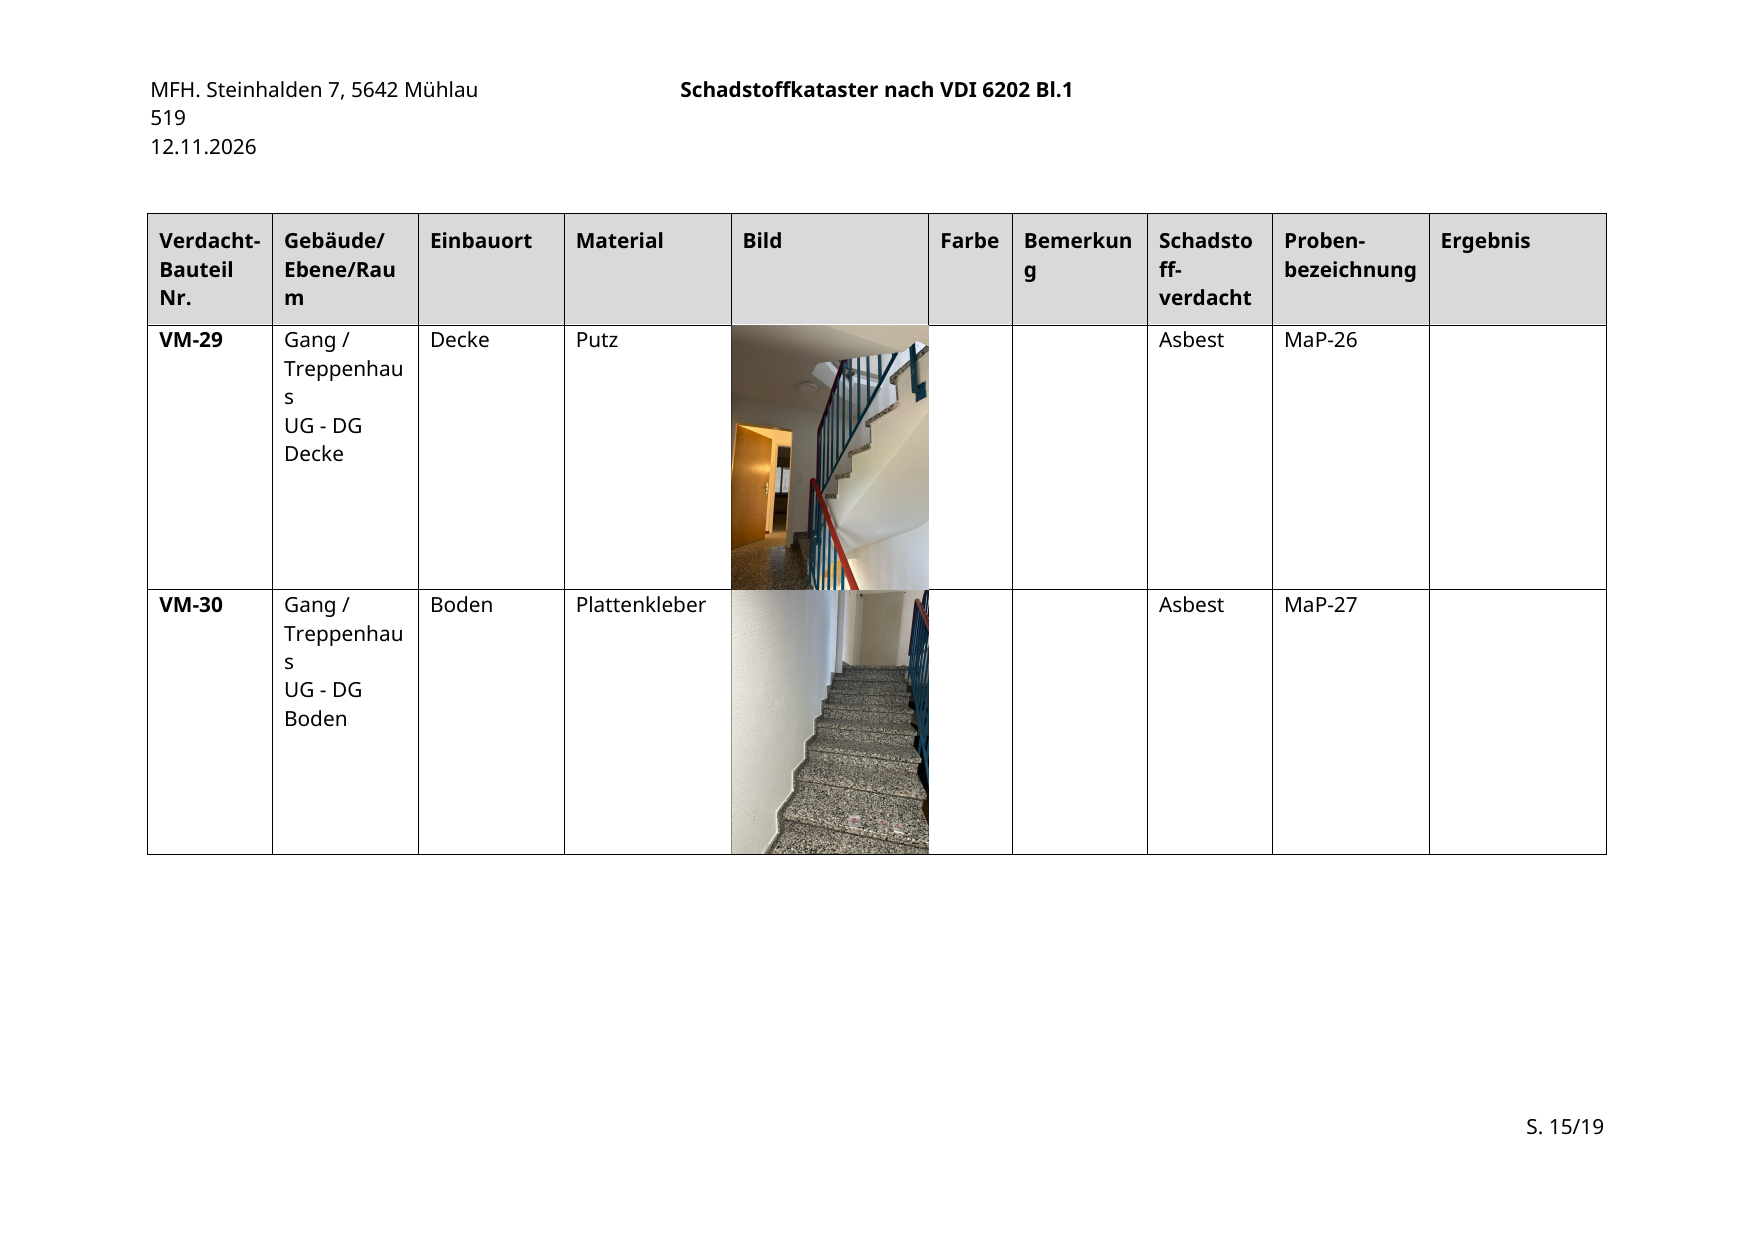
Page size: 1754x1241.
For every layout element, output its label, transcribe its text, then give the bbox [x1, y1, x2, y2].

table_header Proben-bezeichnung [1273, 214, 1429, 324]
picture [731, 325, 929, 854]
table_cell [929, 326, 1012, 589]
table_cell [1430, 326, 1606, 589]
table_cell [929, 590, 1012, 854]
table_header Bemerkung [1013, 214, 1147, 324]
table_cell [1013, 326, 1147, 589]
table_cell Gang / Treppenhaus UG - DG Boden [273, 590, 418, 854]
table_cell Asbest [1148, 326, 1272, 589]
table_cell [1013, 590, 1147, 854]
table_header Material [565, 214, 731, 324]
table_cell Decke [419, 326, 564, 589]
table_cell Putz [565, 326, 731, 589]
table_cell VM-29 [148, 326, 272, 589]
table_cell Gang / Treppenhaus UG - DG Decke [273, 326, 418, 589]
table_cell VM-30 [148, 590, 272, 854]
table_cell [1430, 590, 1606, 854]
table_header Farbe [929, 214, 1012, 324]
table_header Gebäude/ Ebene/Raum [273, 214, 418, 324]
table_cell Asbest [1148, 590, 1272, 854]
table_cell Plattenkleber [565, 590, 731, 854]
table_cell Boden [419, 590, 564, 854]
table_header Verdacht-Bauteil Nr. [148, 214, 272, 324]
table_header Schadstoff-verdacht [1148, 214, 1272, 324]
table_cell MaP-26 [1273, 326, 1429, 589]
table_header Ergebnis [1430, 214, 1606, 324]
table_cell MaP-27 [1273, 590, 1429, 854]
table_header Bild [732, 214, 928, 324]
table_header Einbauort [419, 214, 564, 324]
